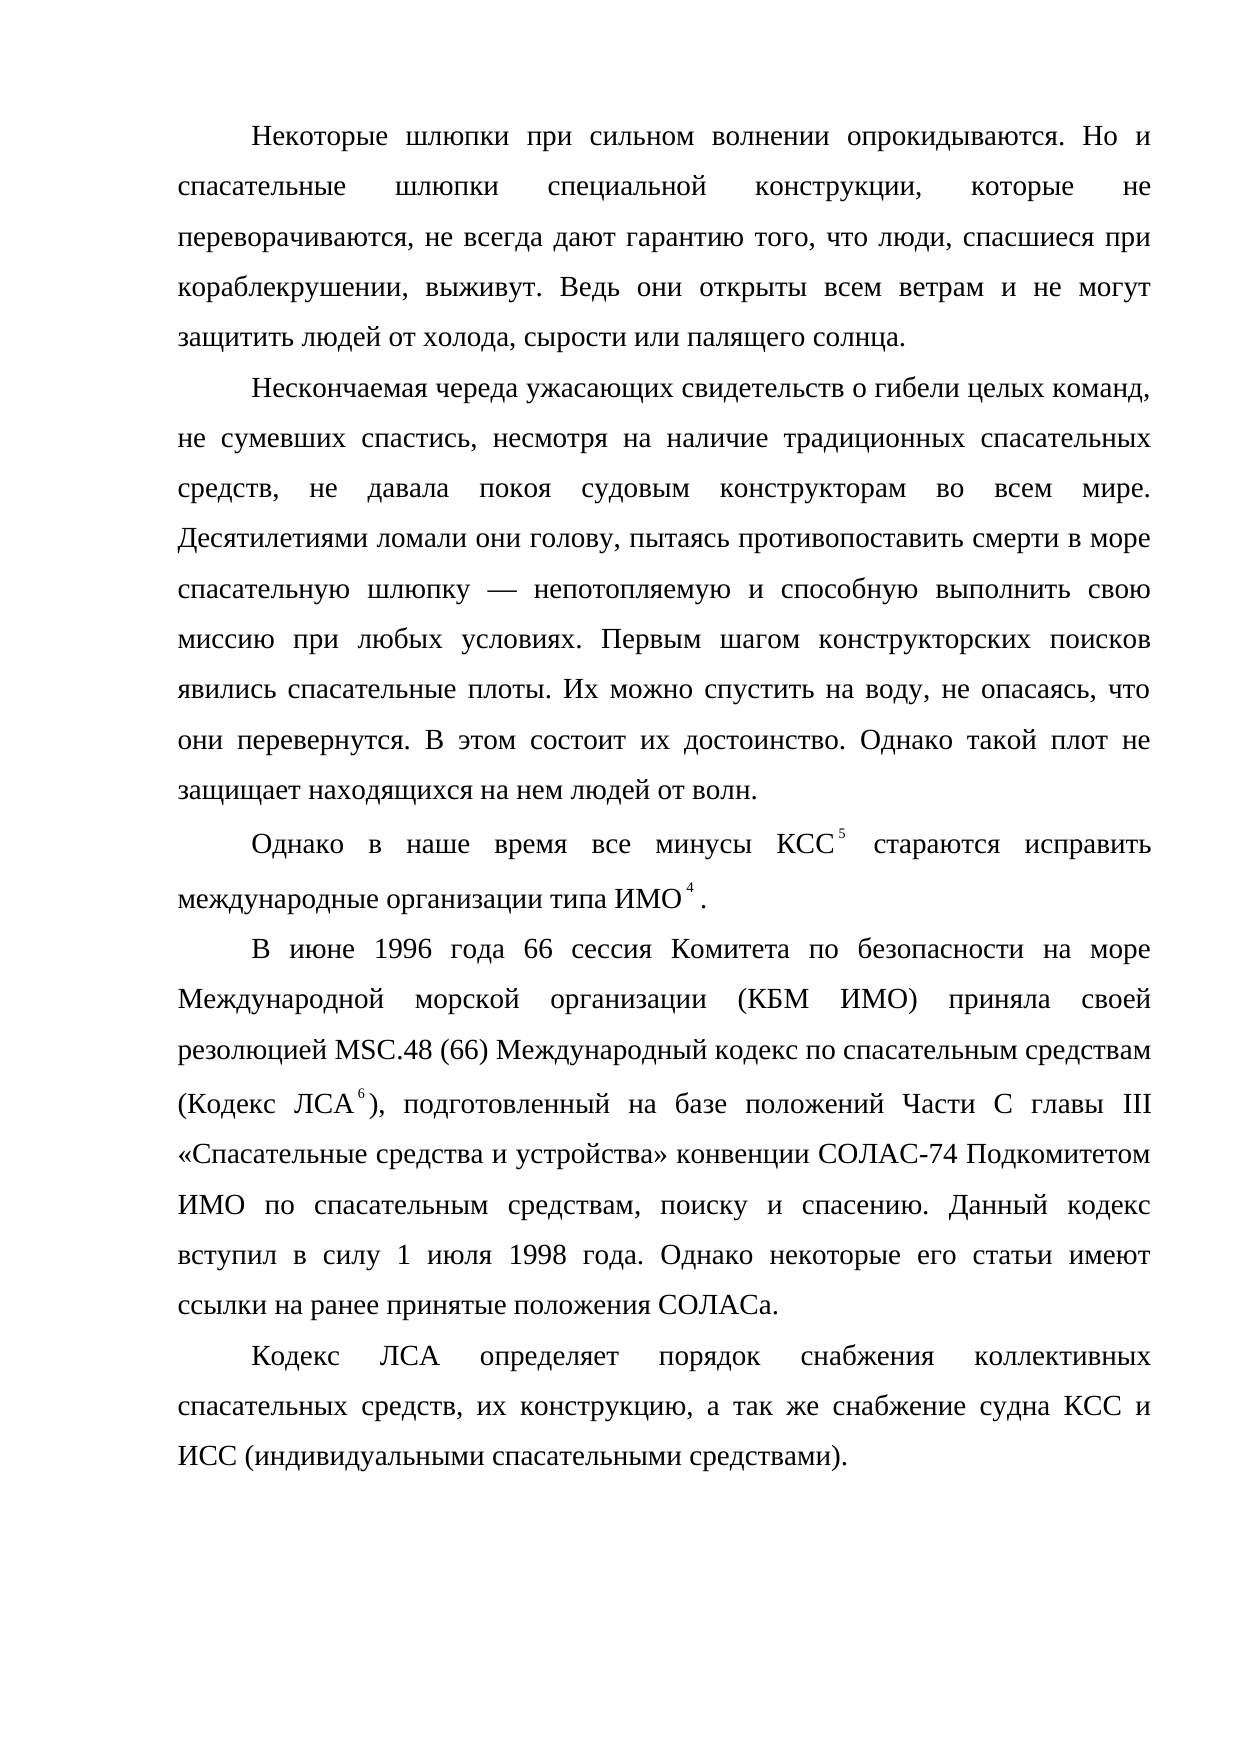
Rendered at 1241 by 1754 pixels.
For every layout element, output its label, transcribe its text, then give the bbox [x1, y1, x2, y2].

text Нескончаемая череда ужасающих свидетельств о гибели целых команд, не сумевших спастись, несмотря на наличие традиционных спасательных средств, не давала покоя судовым конструкторам во всем мире. Десятилетиями ломали они голову, пытаясь противопоставить смерти в море спасательную шлюпку — непотопляемую и способную выполнить свою миссию при любых условиях. Первым шагом конструкторских поисков явились спасательные плоты. Их можно спустить на воду, не опасаясь, что они перевернутся. В этом состоит их достоинство. Однако такой плот не защищает находящихся на нем людей от волн. [177, 370, 1152, 806]
text Кодекс ЛСА определяет порядок снабжения коллективных спасательных средств, их конструкцию, а так же снабжение судна КСС и ИСС (индивидуальными спасательными средствами). [177, 1338, 1152, 1472]
text Однако в наше время все минусы КСС стараются исправить международные организации типа ИМО. [177, 822, 1152, 914]
text В июне 1996 года 66 сессия Комитета по безопасности на море Международной морской организации (КБМ ИМО) приняла своей резолюцией MSC.48 (66) Международный кодекс по спасательным средствам (Кодекс ЛСА), подготовленный на базе положений Части С главы III «Спасательные средства и устройства» конвенции СОЛАС-74 Подкомитетом ИМО по спасательным средствам, поиску и спасению. Данный кодекс вступил в силу 1 июля 1998 года. Однако некоторые его статьи имеют ссылки на ранее принятые положения СОЛАСа. [177, 931, 1152, 1321]
text Некоторые шлюпки при сильном волнении опрокидываются. Но и спасательные шлюпки специальной конструкции, которые не переворачиваются, не всегда дают гарантию того, что люди, спасшиеся при кораблекрушении, выживут. Ведь они открыты всем ветрам и не могут защитить людей от холода, сырости или палящего солнца. [177, 118, 1152, 353]
